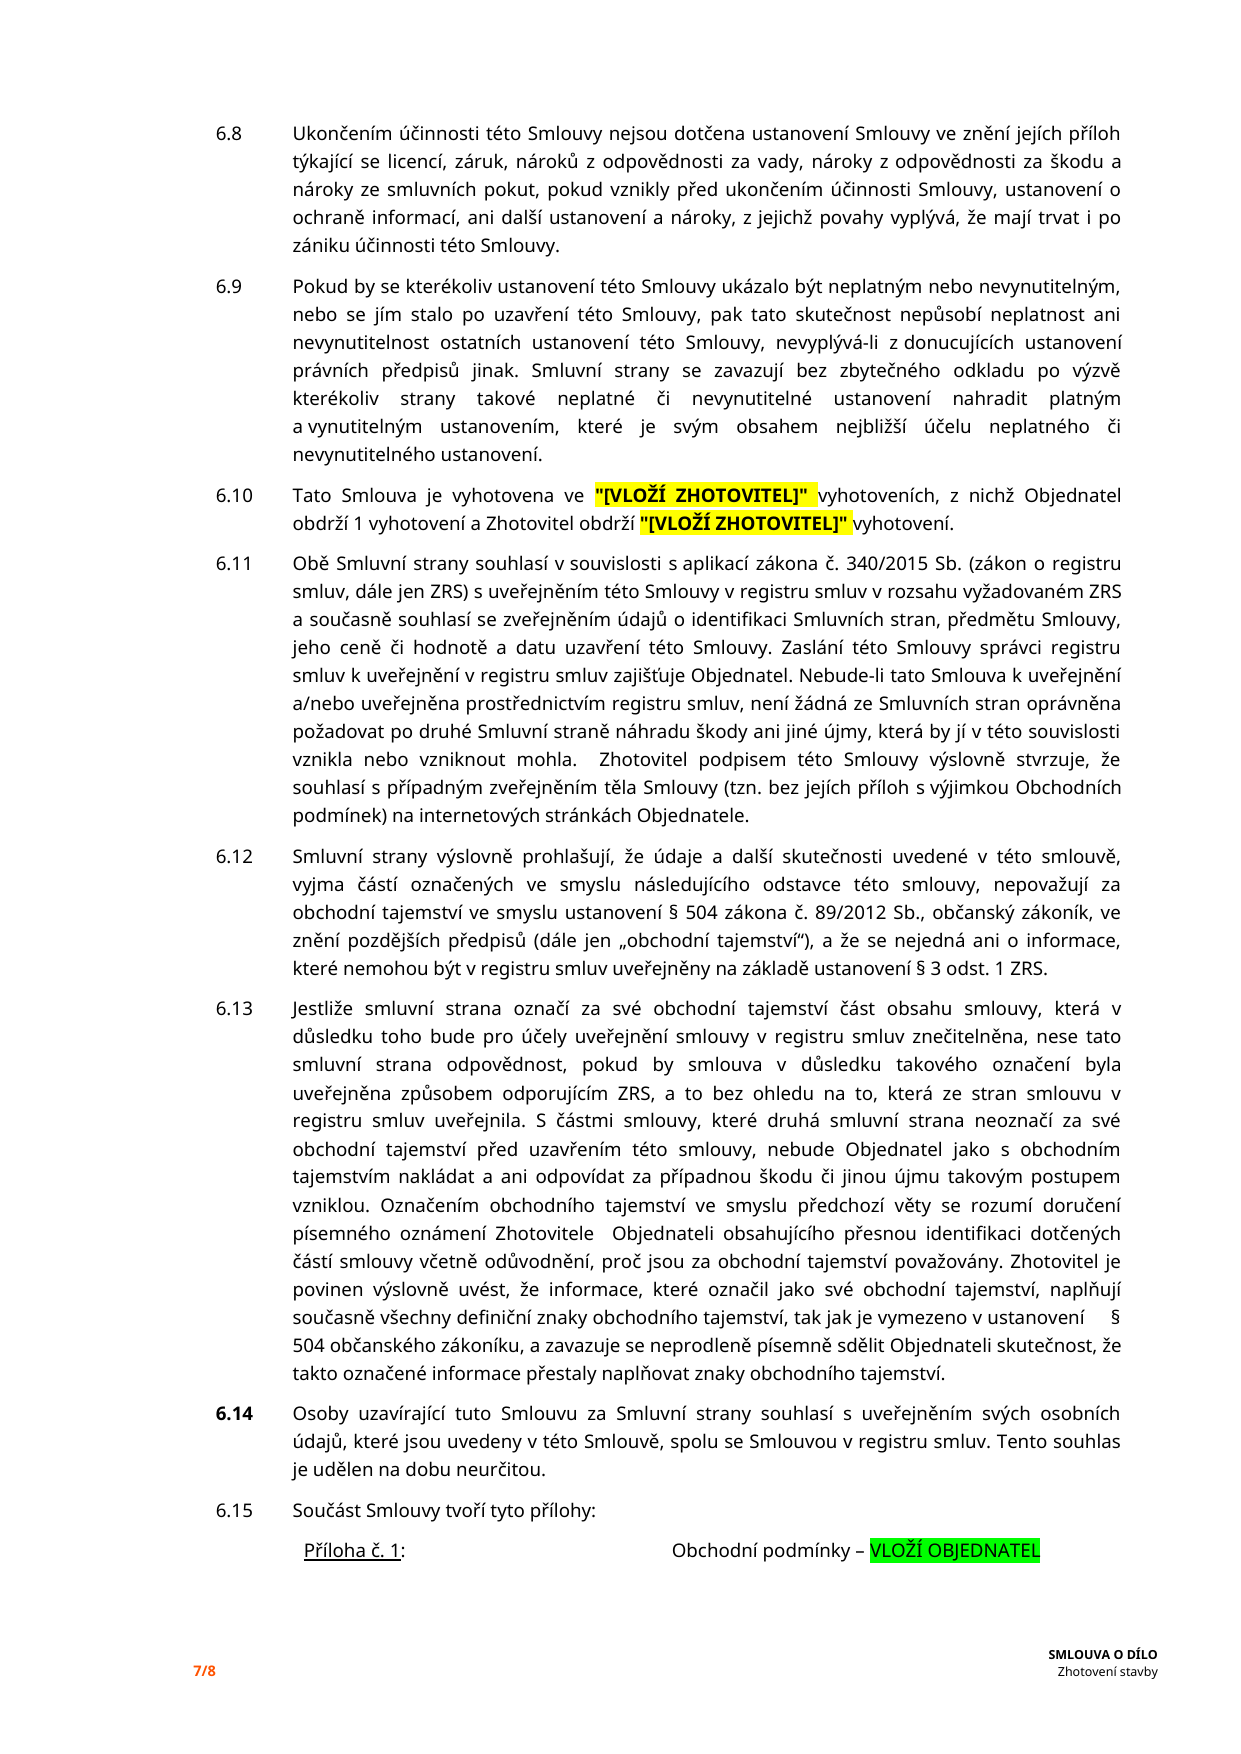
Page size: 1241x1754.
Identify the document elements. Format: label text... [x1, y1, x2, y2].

text Ukončením účinnosti této Smlouvy nejsou dotčena ustanovení Smlouvy ve znění jejích příloh týkající se licencí, záruk, nároků z odpovědnosti za vady, nároky z odpovědnosti za škodu a nároky ze smluvních pokut, pokud vznikly před ukončením účinnosti Smlouvy, ustanovení o ochraně informací, ani další ustanovení a nároky, z jejichž povahy vyplývá, že mají trvat i po zániku účinnosti této Smlouvy. [216, 121, 1122, 258]
text Pokud by se kterékoliv ustanovení této Smlouvy ukázalo být neplatným nebo nevynutitelným, nebo se jím stalo po uzavření této Smlouvy, pak tato skutečnost nepůsobí neplatnost ani nevynutitelnost ostatních ustanovení této Smlouvy, nevyplývá-li z donucujících ustanovení právních předpisů jinak. Smluvní strany se zavazují bez zbytečného odkladu po výzvě kterékoliv strany takové neplatné či nevynutitelné ustanovení nahradit platným a vynutitelným ustanovením, které je svým obsahem nejbližší účelu neplatného či nevynutitelného ustanovení. [216, 273, 1122, 467]
text Smluvní strany výslovně prohlašují, že údaje a další skutečnosti uvedené v této smlouvě, vyjma částí označených ve smyslu následujícího odstavce této smlouvy, nepovažují za obchodní tajemství ve smyslu ustanovení § 504 zákona č. 89/2012 Sb., občanský zákoník, ve znění pozdějších předpisů (dále jen „obchodní tajemství“), a že se nejedná ani o informace, které nemohou být v registru smluv uveřejněny na základě ustanovení § 3 odst. 1 ZRS. [216, 843, 1122, 981]
text Obě Smluvní strany souhlasí v souvislosti s aplikací zákona č. 340/2015 Sb. (zákon o registru smluv, dále jen ZRS) s uveřejněním této Smlouvy v registru smluv v rozsahu vyžadovaném ZRS a současně souhlasí se zveřejněním údajů o identifikaci Smluvních stran, předmětu Smlouvy, jeho ceně či hodnotě a datu uzavření této Smlouvy. Zaslání této Smlouvy správci registru smluv k uveřejnění v registru smluv zajišťuje Objednatel. Nebude-li tato Smlouva k uveřejnění a/nebo uveřejněna prostřednictvím registru smluv, není žádná ze Smluvních stran oprávněna požadovat po druhé Smluvní straně náhradu škody ani jiné újmy, která by jí v této souvislosti vznikla nebo vzniknout mohla. Zhotovitel podpisem této Smlouvy výslovně stvrzuje, že souhlasí s případným zveřejněním těla Smlouvy (tzn. bez jejích příloh s výjimkou Obchodních podmínek) na internetových stránkách Objednatele. [216, 550, 1122, 828]
text Součást Smlouvy tvoří tyto přílohy: [216, 1497, 1122, 1523]
text Osoby uzavírající tuto Smlouvu za Smluvní strany souhlasí s uveřejněním svých osobních údajů, které jsou uvedeny v této Smlouvě, spolu se Smlouvou v registru smluv. Tento souhlas je udělen na dobu neurčitou. [216, 1401, 1122, 1482]
text Tato Smlouva je vyhotovena ve vyhotoveních, z nichž Objednatel obdrží 1 vyhotovení a Zhotovitel obdrží vyhotovení. [216, 482, 1122, 535]
table_header Obchodní podmínky – VLOŽÍ OBJEDNATEL [584, 1538, 1122, 1578]
text Jestliže smluvní strana označí za své obchodní tajemství část obsahu smlouvy, která v důsledku toho bude pro účely uveřejnění smlouvy v registru smluv znečitelněna, nese tato smluvní strana odpovědnost, pokud by smlouva v důsledku takového označení byla uveřejněna způsobem odporujícím ZRS, a to bez ohledu na to, která ze stran smlouvu v registru smluv uveřejnila. S částmi smlouvy, které druhá smluvní strana neoznačí za své obchodní tajemství před uzavřením této smlouvy, nebude Objednatel jako s obchodním tajemstvím nakládat a ani odpovídat za případnou škodu či jinou újmu takovým postupem vzniklou. Označením obchodního tajemství ve smyslu předchozí věty se rozumí doručení písemného oznámení Zhotovitele Objednateli obsahujícího přesnou identifikaci dotčených částí smlouvy včetně odůvodnění, proč jsou za obchodní tajemství považovány. Zhotovitel je povinen výslovně uvést, že informace, které označil jako své obchodní tajemství, naplňují současně všechny definiční znaky obchodního tajemství, tak jak je vymezeno v ustanovení § 504 občanského zákoníku, a zavazuje se neprodleně písemně sdělit Objednateli skutečnost, že takto označené informace přestaly naplňovat znaky obchodního tajemství. [216, 996, 1122, 1386]
table_header Příloha č. 1: [216, 1538, 584, 1578]
